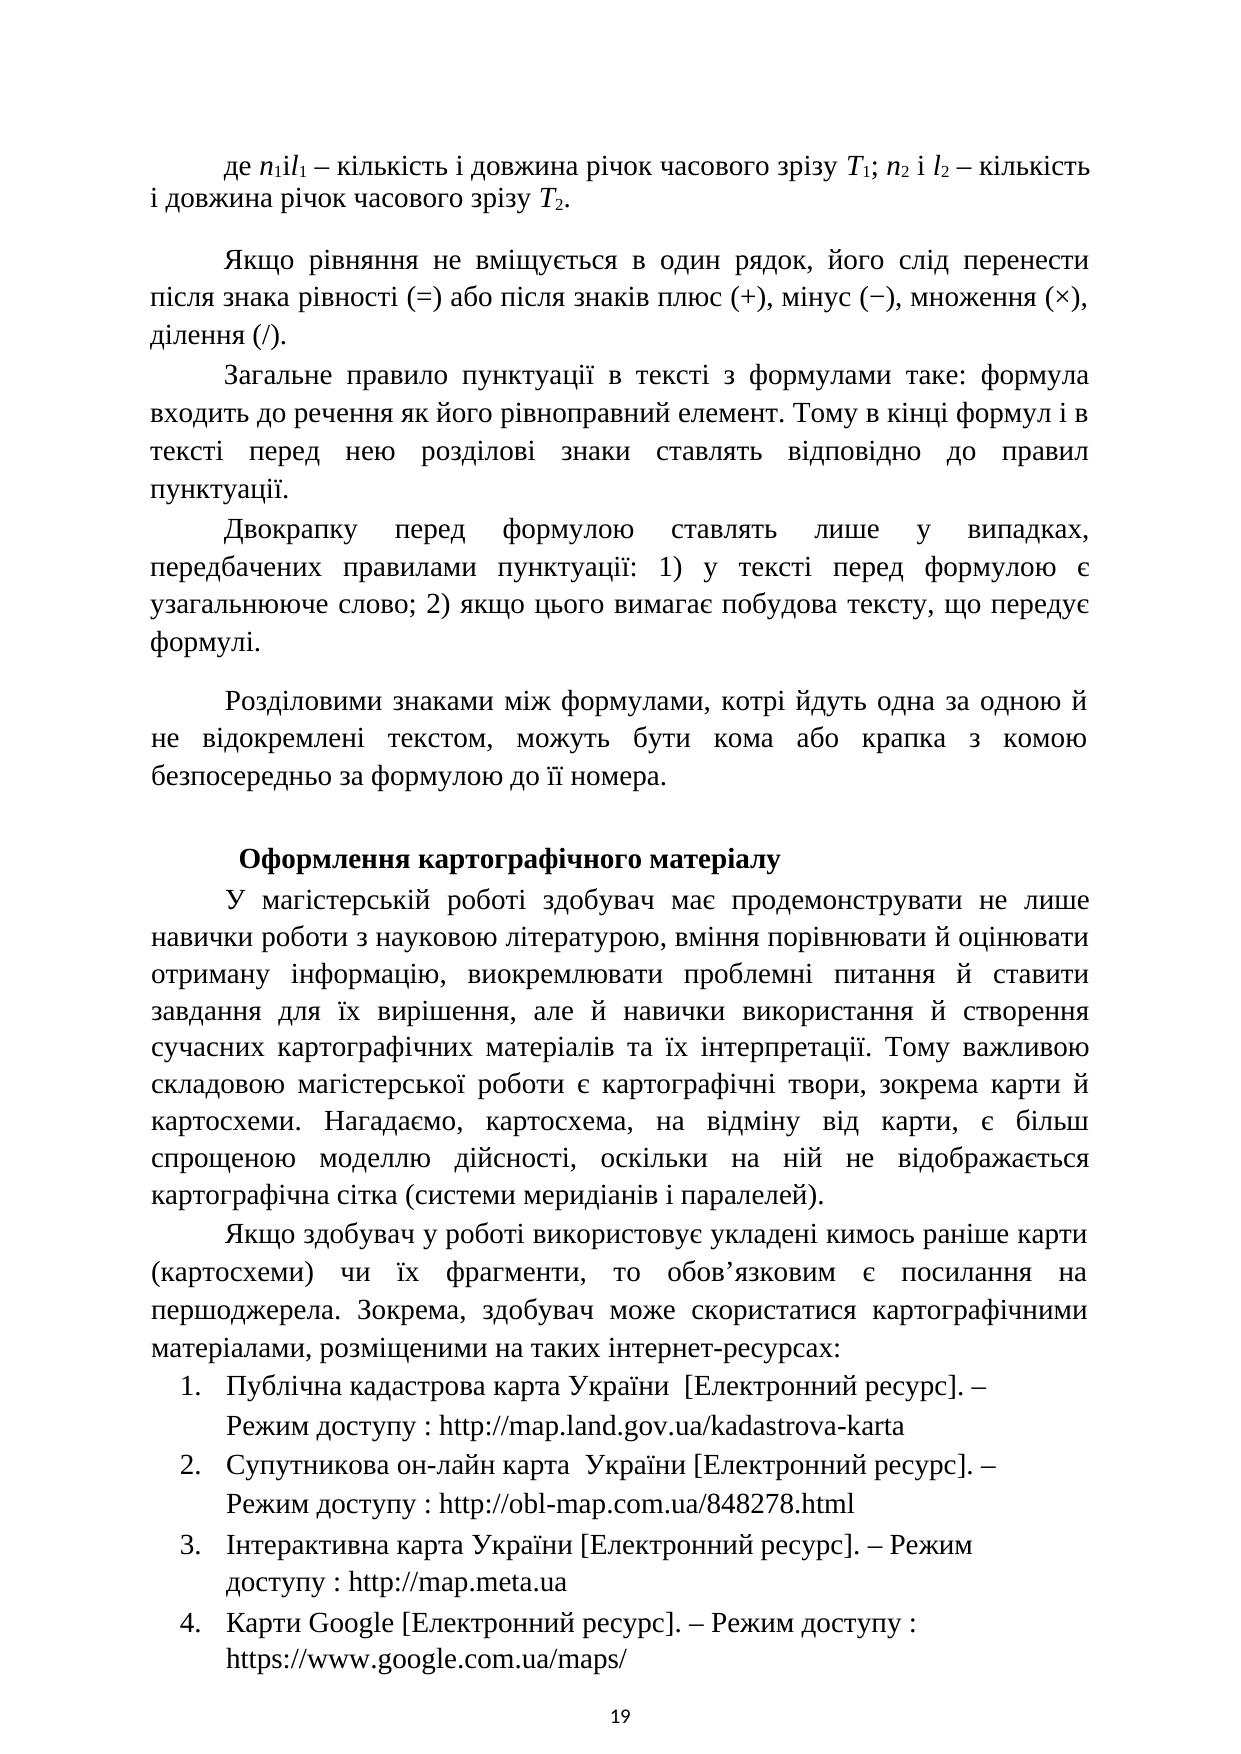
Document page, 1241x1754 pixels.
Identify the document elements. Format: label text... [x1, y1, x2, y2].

text Режим доступу : http://map.land.gov.ua/kadastrova-karta [226, 1408, 1090, 1441]
text Двокрапку перед формулою ставлять лише у випадках, передбачених правилами пунктуації: 1) у тексті перед формулою є узагальнююче слово; 2) якщо цього вимагає побудова тексту, що передує формулі. [150, 511, 1090, 658]
text Режим доступу : http://obl-map.com.ua/848278.html [226, 1486, 1090, 1520]
list Інтерактивна карта України [Електронний ресурс]. – Режим доступу : http://map.meta.ua [179, 1527, 1088, 1598]
text Якщо здобувач у роботі використовує укладені кимось раніше карти (картосхеми) чи їх фрагменти, то обовʼязковим є посилання на першоджерела. Зокрема, здобувач може скористатися картографічними матеріалами, розміщеними на таких інтернет-ресурсах: [151, 1217, 1088, 1364]
text Загальне правило пунктуації в тексті з формулами таке: формула входить до речення як його рівноправний елемент. Тому в кінці формул і в тексті перед нею розділові знаки ставлять відповідно до правил пунктуації. [150, 357, 1090, 504]
text Розділовими знаками між формулами, котрі йдуть одна за одною й не відокремлені текстом, можуть бути кома або крапка з комою безпосередньо за формулою до її номера. [151, 683, 1088, 792]
list Супутникова он-лайн карта України [Електронний ресурс]. – [179, 1447, 1090, 1481]
text де n1il1 – кількість і довжина річок часового зрізу Т1; n2 і l2 – кількість і довжина річок часового зрізу Т2. [150, 150, 1090, 214]
text Оформлення картографічного матеріалу [224, 842, 1090, 875]
text У магістерській роботі здобувач має продемонструвати не лише навички роботи з науковою літературою, вміння порівнювати й оцінювати отриману інформацію, виокремлювати проблемні питання й ставити завдання для їх вирішення, але й навички використання й створення сучасних картографічних матеріалів та їх інтерпретації. Тому важливою складовою магістерської роботи є картографічні твори, зокрема карти й картосхеми. Нагадаємо, картосхема, на відміну від карти, є більш спрощеною моделлю дійсності, оскільки на ній не відображається картографічна сітка (системи меридіанів і паралелей). [151, 882, 1090, 1211]
list Публічна кадастрова карта України [Електронний ресурс]. – [179, 1368, 1090, 1402]
text Якщо рівняння не вміщується в один рядок, його слід перенести після знака рівності (=) або після знаків плюс (+), мінус (−), множення (×), ділення (/). [150, 242, 1090, 350]
list Карти Google [Електронний ресурс]. – Режим доступу : https://www.google.com.ua/maps/ [179, 1605, 1088, 1675]
